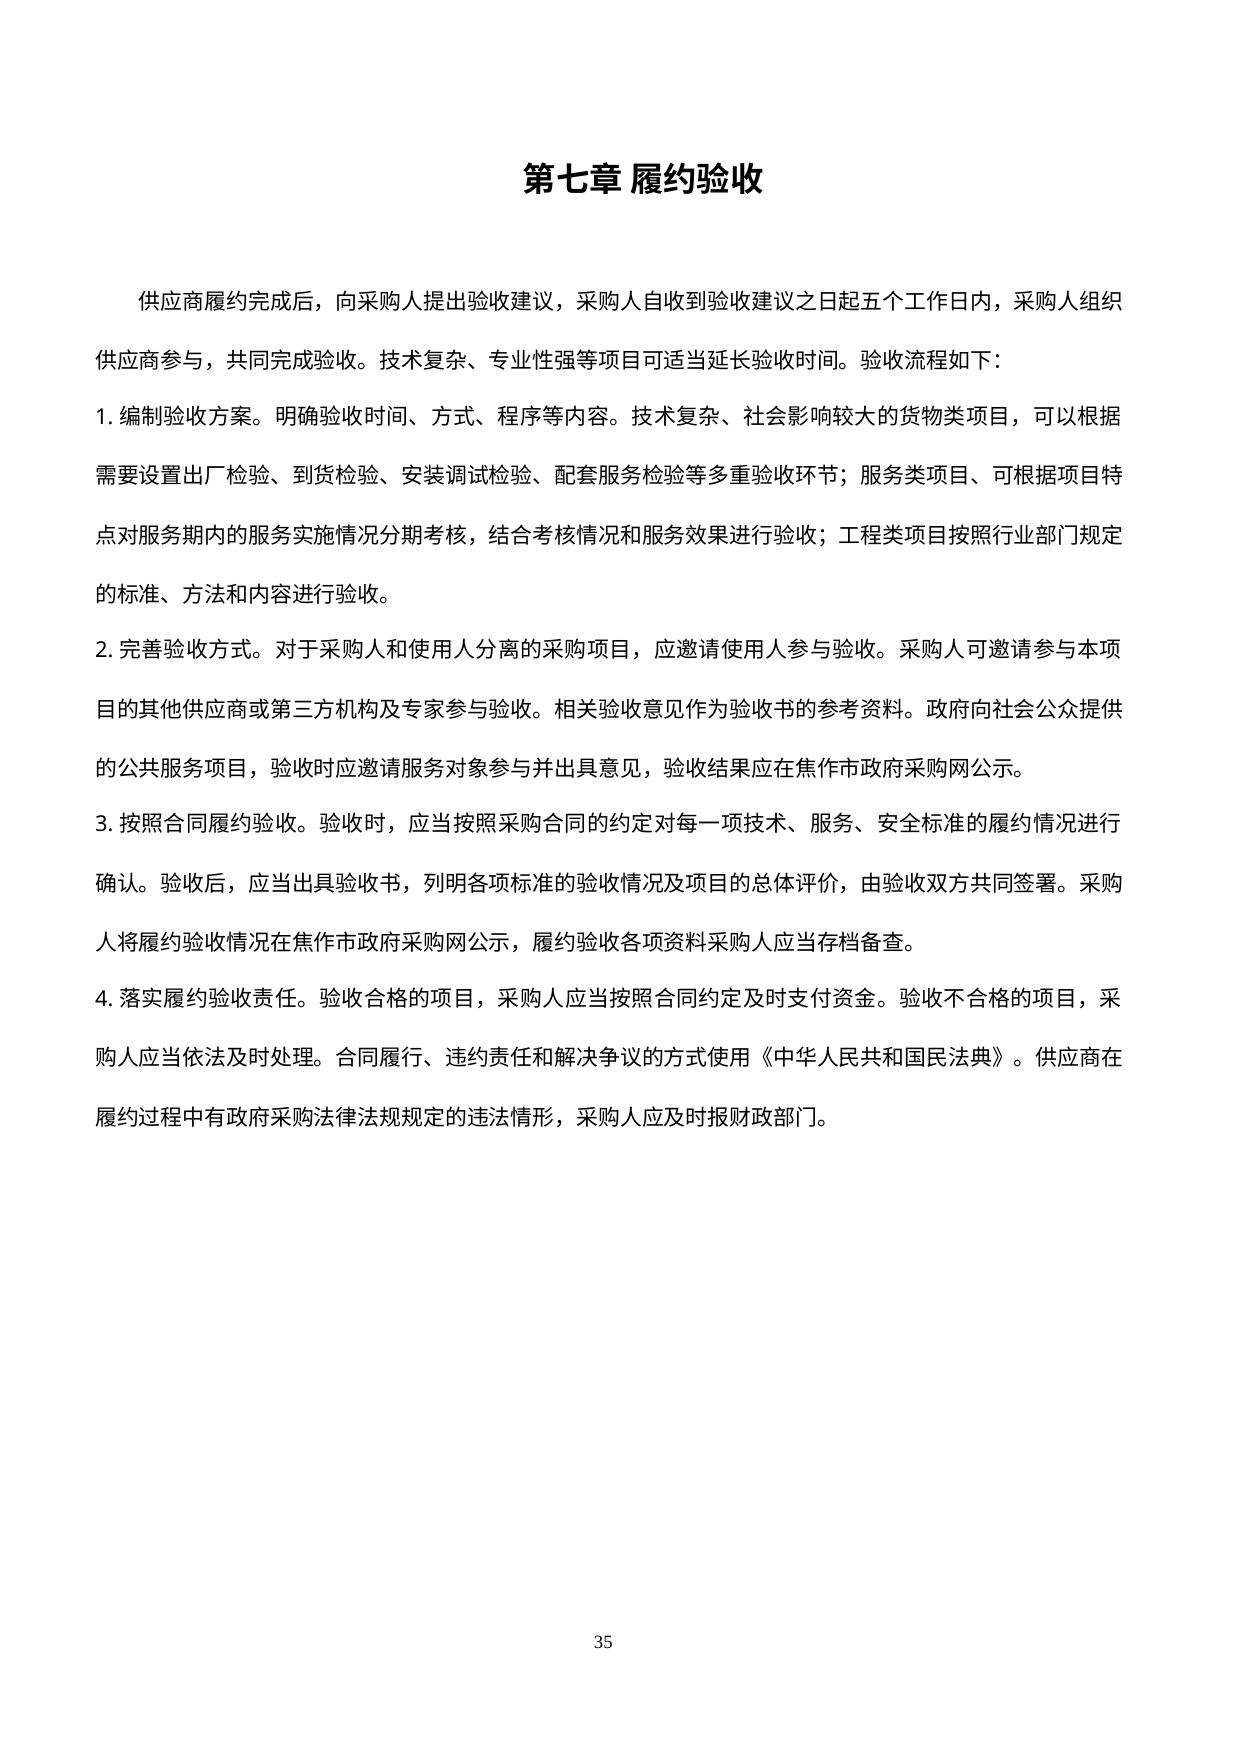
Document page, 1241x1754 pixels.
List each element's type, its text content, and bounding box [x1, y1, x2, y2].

list 按照合同履约验收。验收时，应当按照采购合同的约定对每一项技术、服务、安全标准的履约情况进行确认。验收后，应当出具验收书，列明各项标准的验收情况及项目的总体评价，由验收双方共同签署。采购人将履约验收情况在焦作市政府采购网公示，履约验收各项资料采购人应当存档备查。 [95, 803, 1124, 961]
text 第七章 履约验收 [95, 137, 1124, 216]
text 供应商履约完成后，向采购人提出验收建议，采购人自收到验收建议之日起五个工作日内，采购人组织供应商参与，共同完成验收。技术复杂、专业性强等项目可适当延长验收时间。验收流程如下： [95, 280, 1124, 379]
list 落实履约验收责任。验收合格的项目，采购人应当按照合同约定及时支付资金。验收不合格的项目，采购人应当依法及时处理。合同履行、违约责任和解决争议的方式使用《中华人民共和国民法典》。供应商在履约过程中有政府采购法律法规规定的违法情形，采购人应及时报财政部门。 [95, 977, 1124, 1135]
list 完善验收方式。对于采购人和使用人分离的采购项目，应邀请使用人参与验收。采购人可邀请参与本项目的其他供应商或第三方机构及专家参与验收。相关验收意见作为验收书的参考资料。政府向社会公众提供的公共服务项目，验收时应邀请服务对象参与并出具意见，验收结果应在焦作市政府采购网公示。 [95, 628, 1124, 787]
list 编制验收方案。明确验收时间、方式、程序等内容。技术复杂、社会影响较大的货物类项目，可以根据需要设置出厂检验、到货检验、安装调试检验、配套服务检验等多重验收环节；服务类项目、可根据项目特点对服务期内的服务实施情况分期考核，结合考核情况和服务效果进行验收；工程类项目按照行业部门规定的标准、方法和内容进行验收。 [95, 395, 1124, 613]
